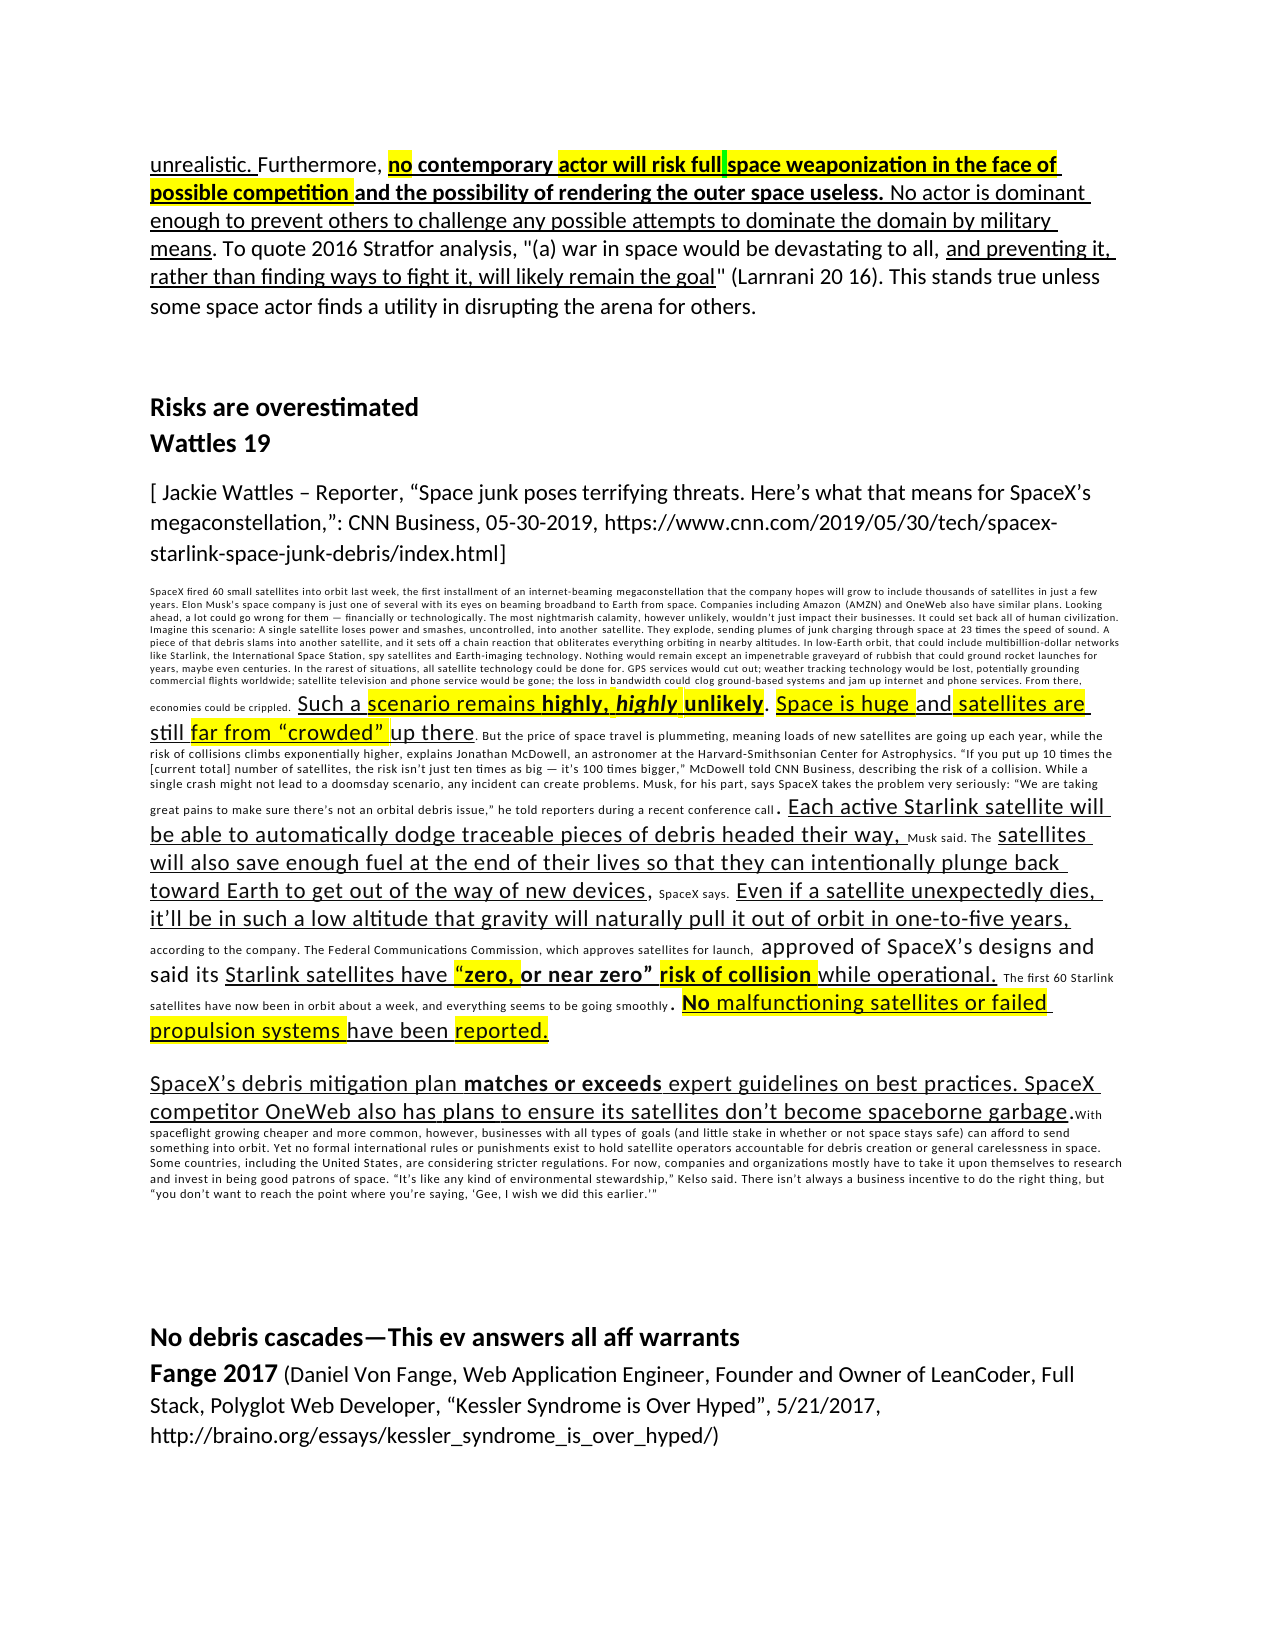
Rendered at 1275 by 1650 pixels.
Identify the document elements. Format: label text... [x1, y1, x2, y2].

text SpaceX fired 60 small satellites into orbit last week, the first installment of an internet-beaming megaconstellation that the company hopes will grow to include thousands of satellites in just a few years. Elon Musk’s space company is just one of several with its eyes on beaming broadband to Earth from space. Companies including Amazon (AMZN) and OneWeb also have similar plans. Looking ahead, a lot could go wrong for them — financially or technologically. The most nightmarish calamity, however unlikely, wouldn’t just impact their businesses. It could set back all of human civilization. Imagine this scenario: A single satellite loses power and smashes, uncontrolled, into another satellite. They explode, sending plumes of junk charging through space at 23 times the speed of sound. A piece of that debris slams into another satellite, and it sets off a chain reaction that obliterates everything orbiting in nearby altitudes. In low-Earth orbit, that could include multibillion-dollar networks like Starlink, the International Space Station, spy satellites and Earth-imaging technology. Nothing would remain except an impenetrable graveyard of rubbish that could ground rocket launches for years, maybe even centuries. In the rarest of situations, all satellite technology could be done for. GPS services would cut out; weather tracking technology would be lost, potentially grounding commercial flights worldwide; satellite television and phone service would be gone; the loss in bandwidth could clog ground-based systems and jam up internet and phone services. From there, economies could be crippled. Such a scenario remains highly, highly unlikely. Space is huge and satellites are still far from “crowded” up there. But the price of space travel is plummeting, meaning loads of new satellites are going up each year, while the risk of collisions climbs exponentially higher, explains Jonathan McDowell, an astronomer at the Harvard-Smithsonian Center for Astrophysics. “If you put up 10 times the [current total] number of satellites, the risk isn’t just ten times as big — it’s 100 times bigger,” McDowell told CNN Business, describing the risk of a collision. While a single crash might not lead to a doomsday scenario, any incident can create problems. Musk, for his part, says SpaceX takes the problem very seriously: “We are taking great pains to make sure there’s not an orbital debris issue,” he told reporters during a recent conference call. Each active Starlink satellite will be able to automatically dodge traceable pieces of debris headed their way, Musk said. The satellites will also save enough fuel at the end of their lives so that they can intentionally plunge back toward Earth to get out of the way of new devices, SpaceX says. Even if a satellite unexpectedly dies, it’ll be in such a low altitude that gravity will naturally pull it out of orbit in one-to-five years, according to the company. The Federal Communications Commission, which approves satellites for launch, approved of SpaceX’s designs and said its Starlink satellites have “zero, or near zero” risk of collision while operational. The first 60 Starlink satellites have now been in orbit about a week, and everything seems to be going smoothly. No malfunctioning satellites or failed propulsion systems have been reported. [150, 586, 1125, 1044]
subtitle No debris cascades—This ev answers all aff warrants [150, 1320, 1125, 1353]
text SpaceX’s debris mitigation plan matches or exceeds expert guidelines on best practices. SpaceX competitor OneWeb also has plans to ensure its satellites don’t become spaceborne garbage.With spaceflight growing cheaper and more common, however, businesses with all types of goals (and little stake in whether or not space stays safe) can afford to send something into orbit. Yet no formal international rules or punishments exist to hold satellite operators accountable for debris creation or general carelessness in space. Some countries, including the United States, are considering stricter regulations. For now, companies and organizations mostly have to take it upon themselves to research and invest in being good patrons of space. “It’s like any kind of environmental stewardship,” Kelso said. There isn’t always a business incentive to do the right thing, but “you don’t want to reach the point where you’re saying, ‘Gee, I wish we did this earlier.’” [150, 1069, 1125, 1202]
text Wattles 19 [150, 426, 1125, 459]
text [150, 150, 1125, 321]
text Fange 2017 (Daniel Von Fange, Web Application Engineer, Founder and Owner of LeanCoder, Full Stack, Polyglot Web Developer, “Kessler Syndrome is Over Hyped”, 5/21/2017, http://braino.org/essays/kessler_syndrome_is_over_hyped/) [150, 1356, 1125, 1449]
subtitle Risks are overestimated [150, 390, 1125, 423]
text [ Jackie Wattles – Reporter, “Space junk poses terrifying threats. Here’s what that means for SpaceX’s megaconstellation,”: CNN Business, 05-30-2019, https://www.cnn.com/2019/05/30/tech/spacex-starlink-space-junk-debris/index.html] [150, 478, 1125, 567]
